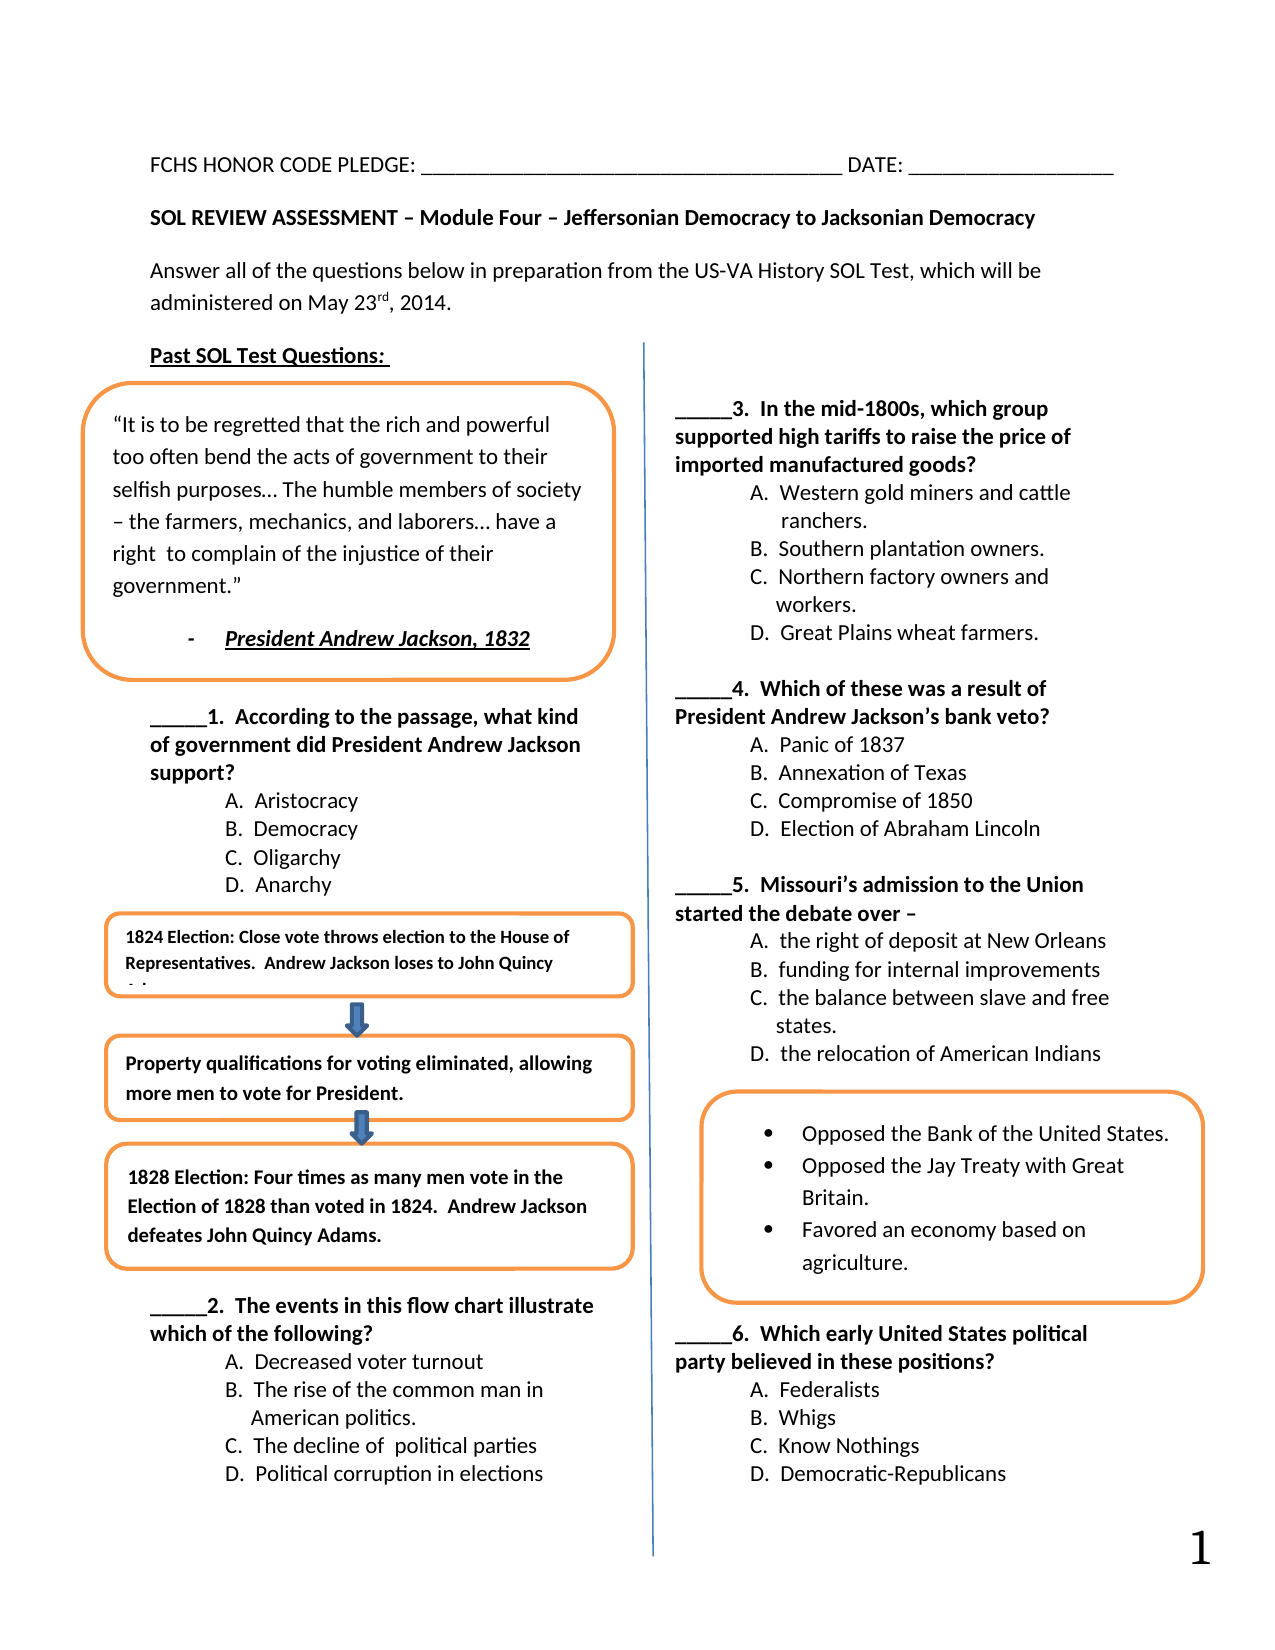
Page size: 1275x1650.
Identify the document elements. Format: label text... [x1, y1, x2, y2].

text C. Know Nothings [675, 1431, 1125, 1459]
text C. Northern factory owners and [675, 562, 1125, 590]
text B. funding for internal improvements [675, 955, 1125, 983]
text D. Great Plains wheat farmers. [675, 618, 1125, 646]
text ranchers. [675, 506, 1125, 534]
text C. the balance between slave and free [675, 983, 1125, 1011]
text FCHS HONOR CODE PLEDGE: _____________________________________ DATE: __________________ [150, 150, 1125, 178]
text A. the right of deposit at New Orleans [675, 927, 1125, 955]
text D. the relocation of American Indians [675, 1039, 1125, 1067]
text states. [675, 1011, 1125, 1039]
text _____3. In the mid-1800s, which group supported high tariffs to raise the price of imported manufactured goods? [675, 394, 1125, 478]
text D. Democratic-Republicans [675, 1459, 1125, 1487]
text _____4. Which of these was a result of President Andrew Jackson’s bank veto? [675, 674, 1125, 731]
text _____5. Missouri’s admission to the Union started the debate over – [675, 871, 1125, 927]
text SOL REVIEW ASSESSMENT – Module Four – Jeffersonian Democracy to Jacksonian Democracy [150, 203, 1125, 231]
text A. Federalists [675, 1375, 1125, 1403]
text D. Political corruption in elections [150, 1459, 600, 1487]
text C. Oligarchy [150, 843, 600, 871]
text A. Decreased voter turnout [150, 1347, 600, 1375]
text D. Election of Abraham Lincoln [675, 814, 1125, 843]
text A. Panic of 1837 [675, 731, 1125, 758]
text _____2. The events in this flow chart illustrate which of the following? [150, 1291, 600, 1347]
text B. Annexation of Texas [675, 758, 1125, 787]
text American politics. [150, 1403, 600, 1431]
text A. Aristocracy [150, 787, 600, 814]
text B. Southern plantation owners. [675, 534, 1125, 562]
text B. Democracy [150, 814, 600, 843]
text _____6. Which early United States political party believed in these positions? [675, 1319, 1125, 1375]
text C. Compromise of 1850 [675, 787, 1125, 814]
text C. The decline of political parties [150, 1431, 600, 1459]
text A. Western gold miners and cattle [675, 478, 1125, 506]
list Past SOL Test Questions: [150, 341, 1125, 369]
text workers. [675, 590, 1125, 618]
text Answer all of the questions below in preparation from the US-VA History SOL Test, which will be administered on May 23rd, 2014. [150, 256, 1125, 316]
text B. The rise of the common man in [150, 1375, 600, 1403]
text D. Anarchy [150, 871, 600, 899]
text B. Whigs [675, 1403, 1125, 1431]
text _____1. According to the passage, what kind of government did President Andrew Jackson support? [150, 702, 600, 787]
